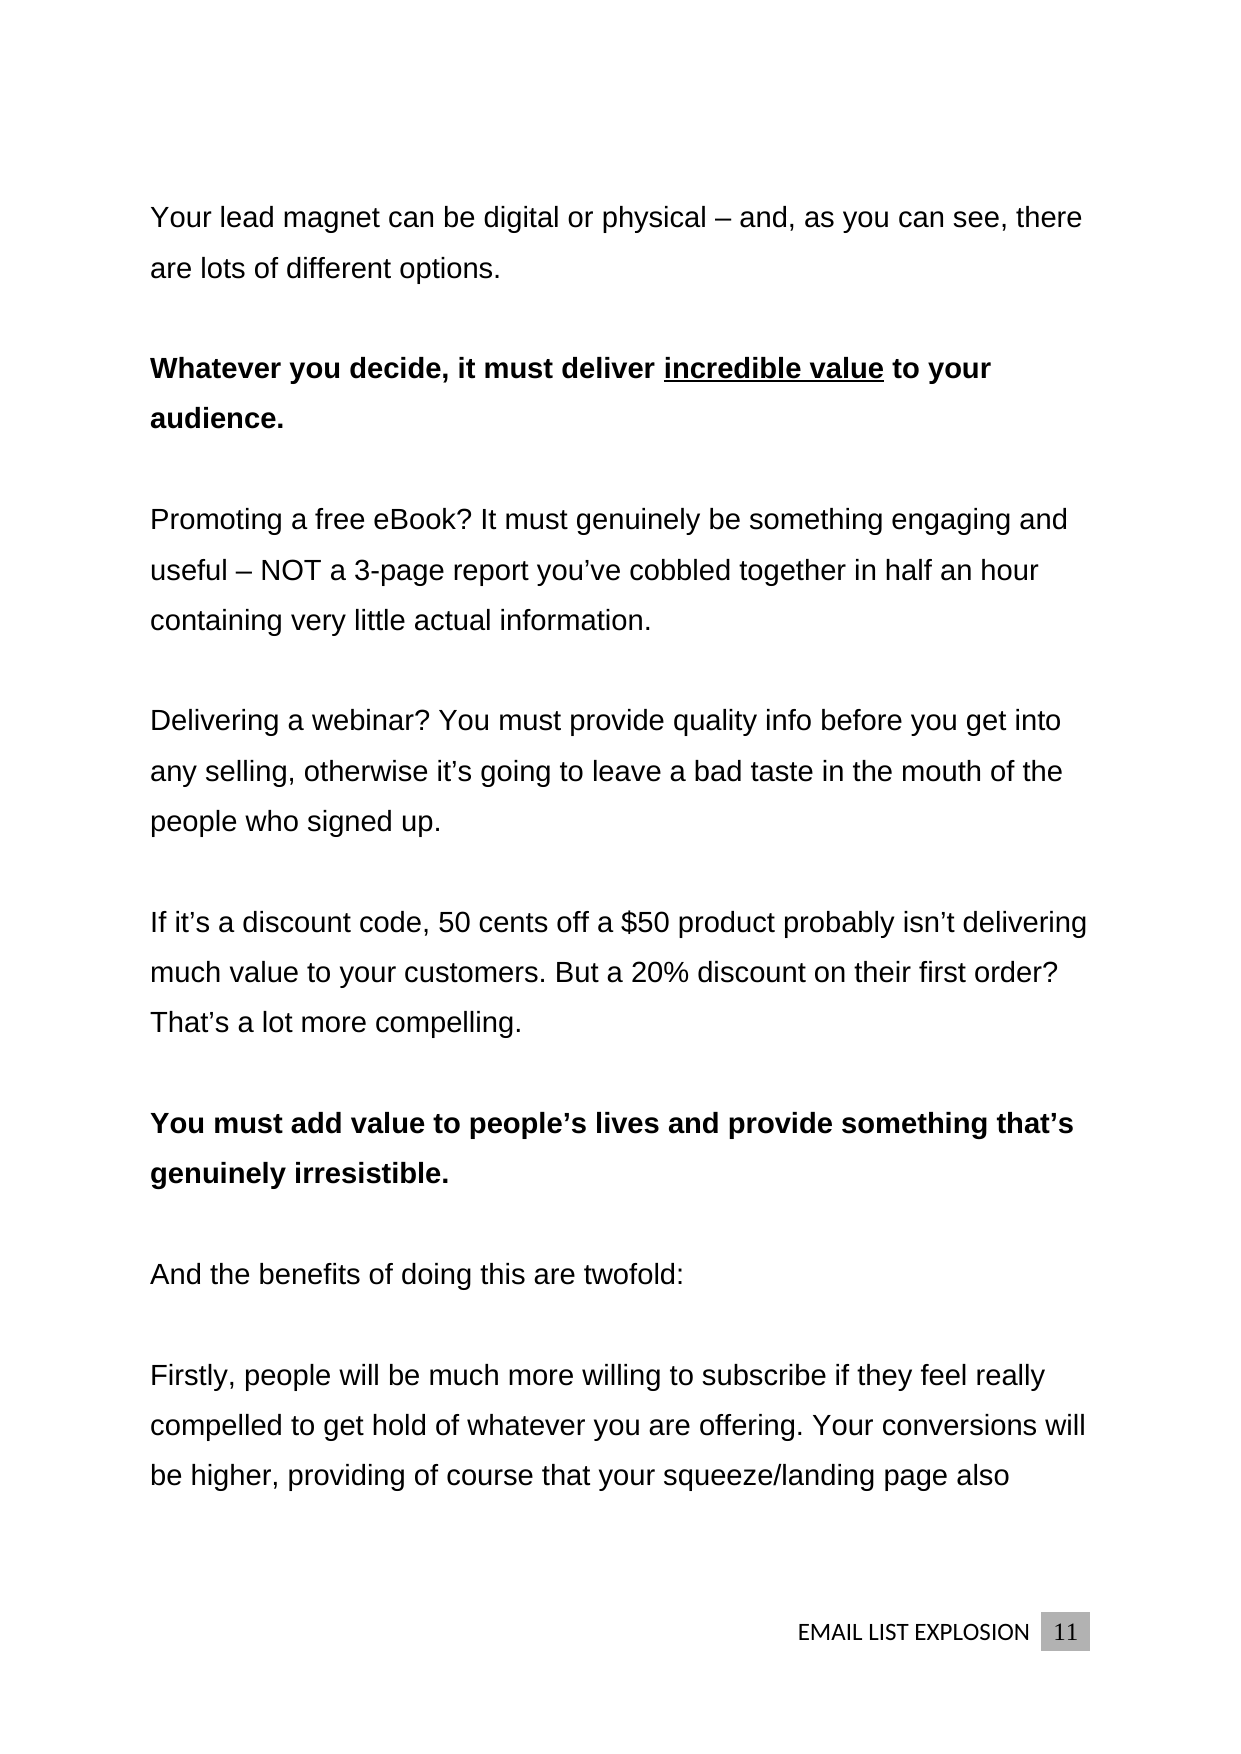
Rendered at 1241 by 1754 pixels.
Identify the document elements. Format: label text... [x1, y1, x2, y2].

text You must add value to people’s lives and provide something that’s genuinely irresistible. [150, 1106, 1090, 1190]
text Promoting a free eBook? It must genuinely be something engaging and useful – NOT a 3-page report you’ve cobbled together in half an hour containing very little actual information. [150, 502, 1090, 636]
text Whatever you decide, it must deliver incredible value to your audience. [150, 351, 1090, 435]
text If it’s a discount code, 50 cents off a $50 product probably isn’t delivering much value to your customers. But a 20% discount on their first order? That’s a lot more compelling. [150, 905, 1090, 1039]
text And the benefits of doing this are twofold: [150, 1257, 1090, 1290]
text Your lead magnet can be digital or physical – and, as you can see, there are lots of different options. [150, 200, 1090, 284]
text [150, 1357, 1090, 1492]
text Delivering a webinar? You must provide quality info before you get into any selling, otherwise it’s going to leave a bad taste in the mouth of the people who signed up. [150, 703, 1090, 838]
